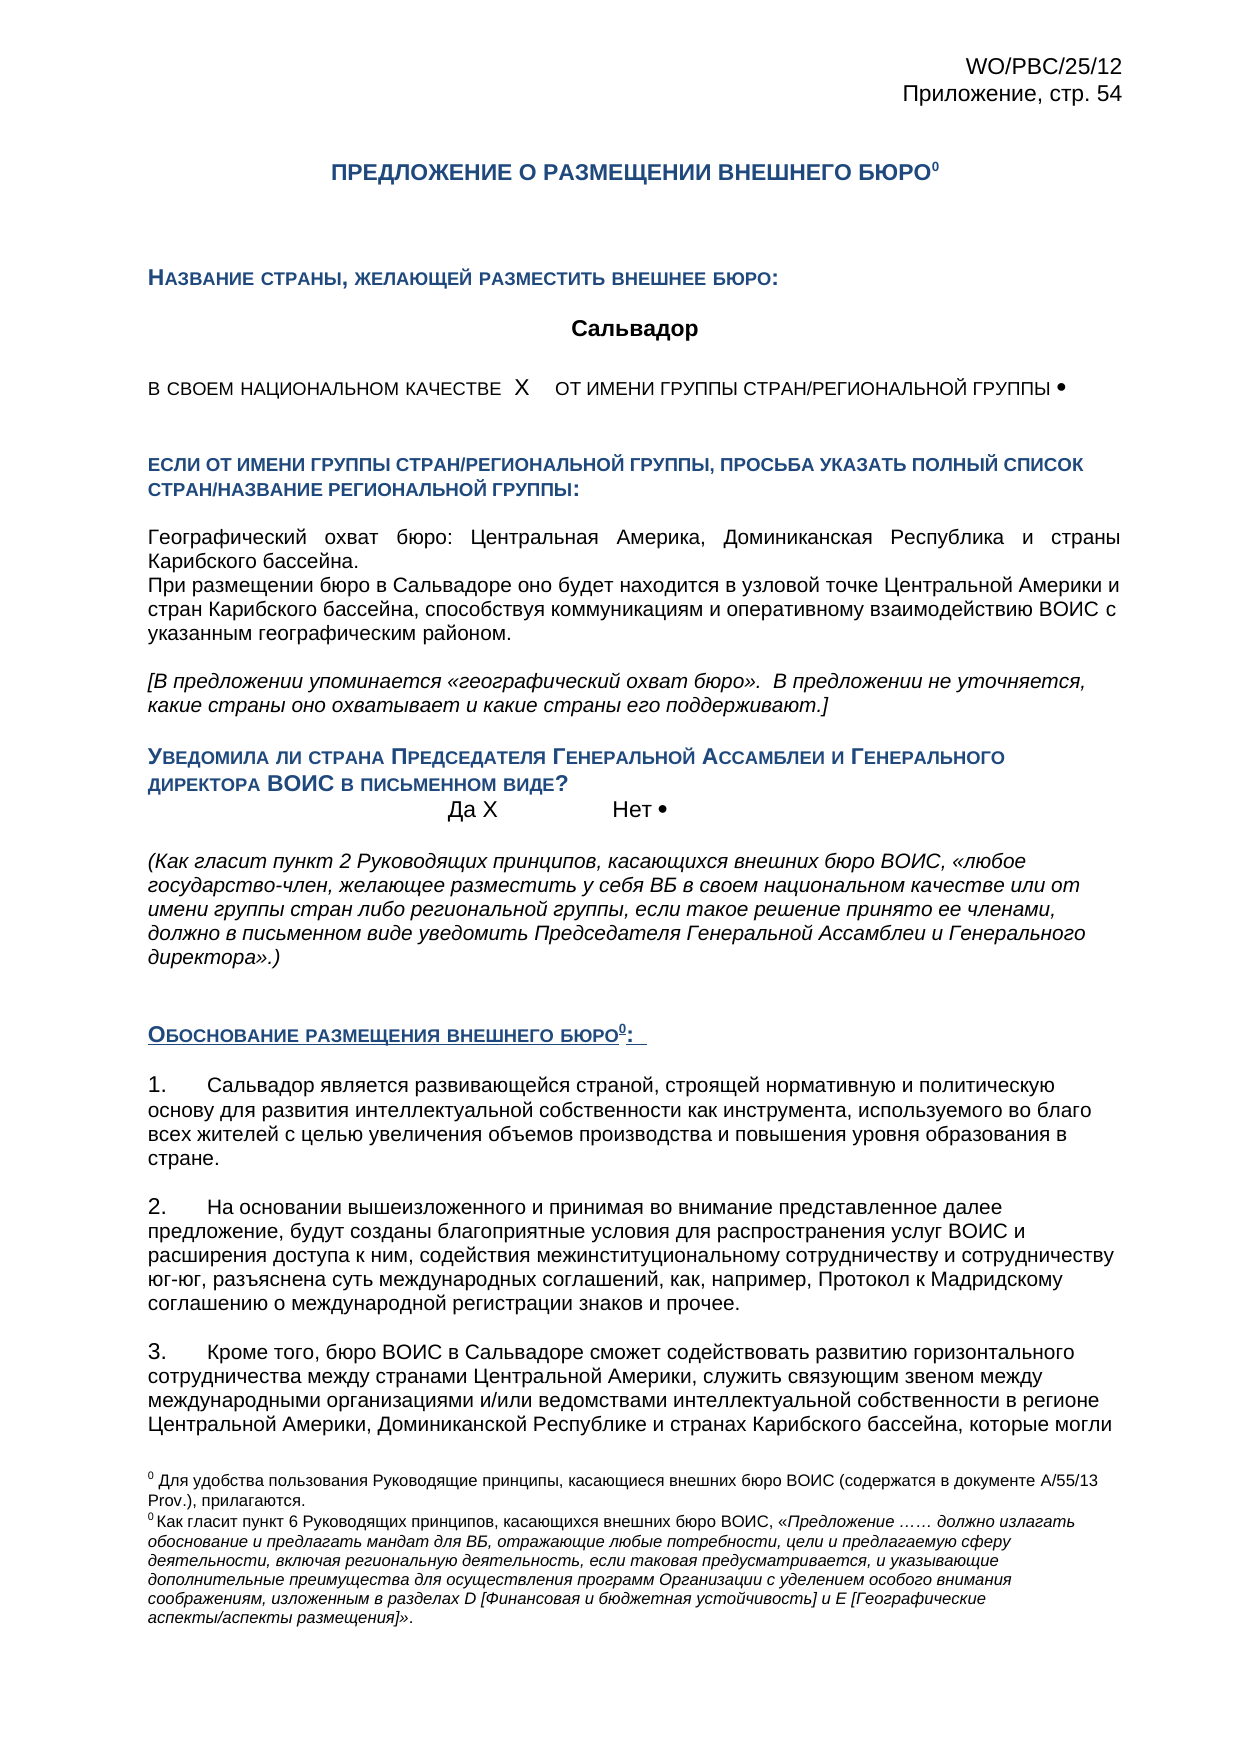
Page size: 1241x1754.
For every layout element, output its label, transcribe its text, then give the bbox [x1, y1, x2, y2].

text Географический охват бюро: Центральная Америка, Доминиканская Республика и страны Карибского бассейна. [148, 525, 1122, 573]
text ПРЕДЛОЖЕНИЕ О РАЗМЕЩЕНИИ ВНЕШНЕГО БЮРО [148, 158, 1122, 185]
text ЕСЛИ ОТ ИМЕНИ ГРУППЫ СТРАН/РЕГИОНАЛЬНОЙ ГРУППЫ, ПРОСЬБА УКАЗАТЬ ПОЛНЫЙ СПИСОК СТРАН/НАЗВАНИЕ РЕГИОНАЛЬНОЙ ГРУППЫ: [148, 453, 1122, 501]
text Да X Нет [148, 796, 1122, 822]
subtitle Сальвадор [148, 315, 1122, 342]
text В своем национальном качестве X ОТ ИМЕНИ ГРУППЫ СТРАН/РЕГИОНАЛЬНОЙ ГРУППЫ [148, 374, 1122, 401]
text (Как гласит пункт 2 Руководящих принципов, касающихся внешних бюро ВОИС, «любое государство-член, желающее разместить у себя ВБ в своем национальном качестве или от имени группы стран либо региональной группы, если такое решение принято ее членами, должно в письменном виде уведомить Председателя Генеральной Ассамблеи и Генерального директора».) [148, 849, 1122, 968]
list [148, 1338, 1122, 1436]
text При размещении бюро в Сальвадоре оно будет находится в узловой точке Центральной Америки и стран Карибского бассейна, способствуя коммуникациям и оперативному взаимодействию ВОИС с указанным географическим районом. [148, 573, 1122, 645]
text [В предложении упоминается «географический охват бюро». В предложении не уточняется, какие страны оно охватывает и какие страны его поддерживают.] [148, 669, 1122, 717]
text Уведомила ли страна Председателя Генеральной Ассамблеи и Генерального директора ВОИС в письменном виде? [148, 743, 1122, 796]
list Сальвадор является развивающейся страной, строящей нормативную и политическую основу для развития интеллектуальной собственности как инструмента, используемого во благо всех жителей с целью увеличения объемов производства и повышения уровня образования в стране. [148, 1071, 1122, 1170]
list На основании вышеизложенного и принимая во внимание представленное далее предложение, будут созданы благоприятные условия для распространения услуг ВОИС и расширения доступа к ним, содействия межинституциональному сотрудничеству и сотрудничеству юг-юг, разъяснена суть международных соглашений, как, например, Протокол к Мадридскому соглашению о международной регистрации знаков и прочее. [148, 1193, 1122, 1315]
text Название страны, желающей разместить внешнее бюро: [148, 264, 1122, 290]
text Обоснование размещения внешнего бюро: [148, 1021, 1122, 1047]
